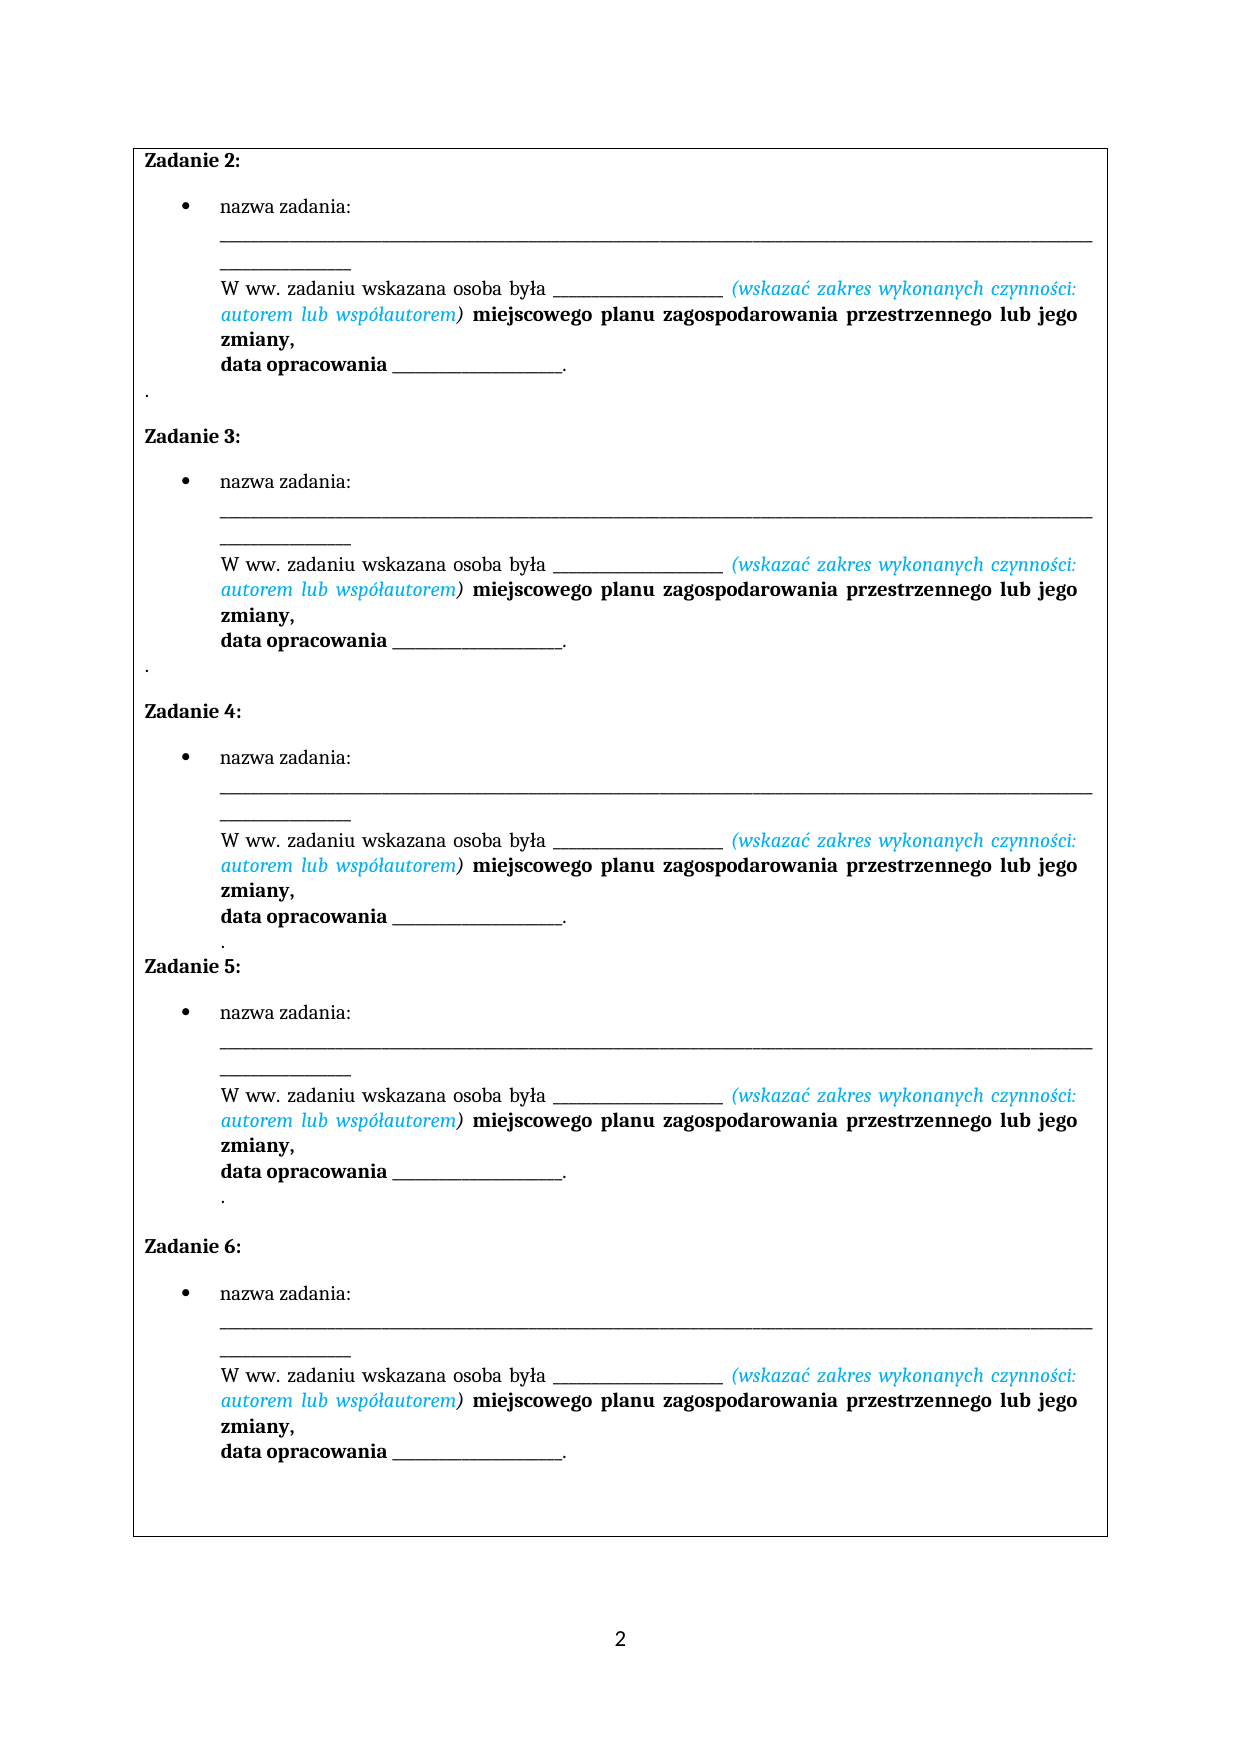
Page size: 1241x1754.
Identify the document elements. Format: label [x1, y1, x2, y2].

table_cell [134, 149, 1107, 1536]
